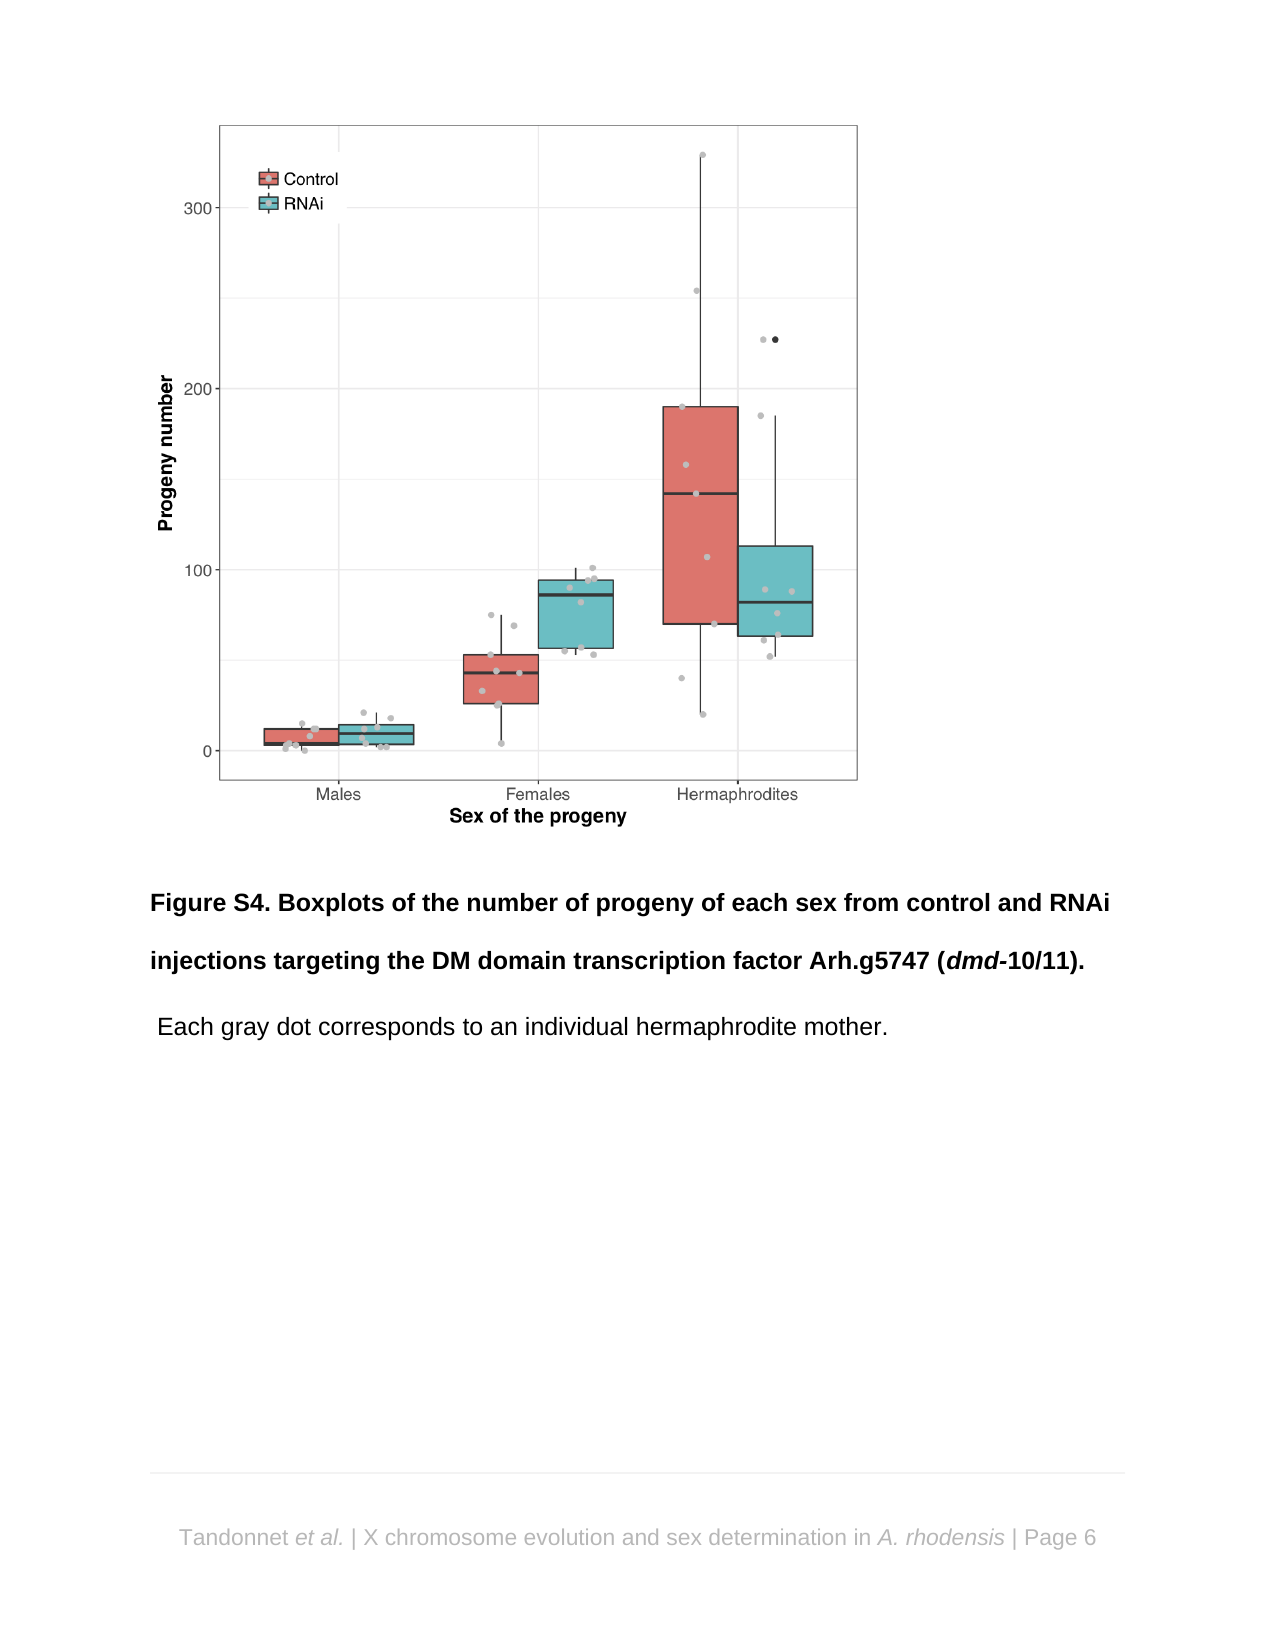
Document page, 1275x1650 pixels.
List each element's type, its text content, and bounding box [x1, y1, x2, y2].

picture [150, 118, 865, 833]
subtitle Figure S4. Boxplots of the number of progeny of each sex from control and RNAi injections targeting the DM domain transcription factor Arh.g5747 (dmd-10/11). [150, 888, 1125, 975]
text Each gray dot corresponds to an individual hermaphrodite mother. [150, 1012, 1125, 1041]
